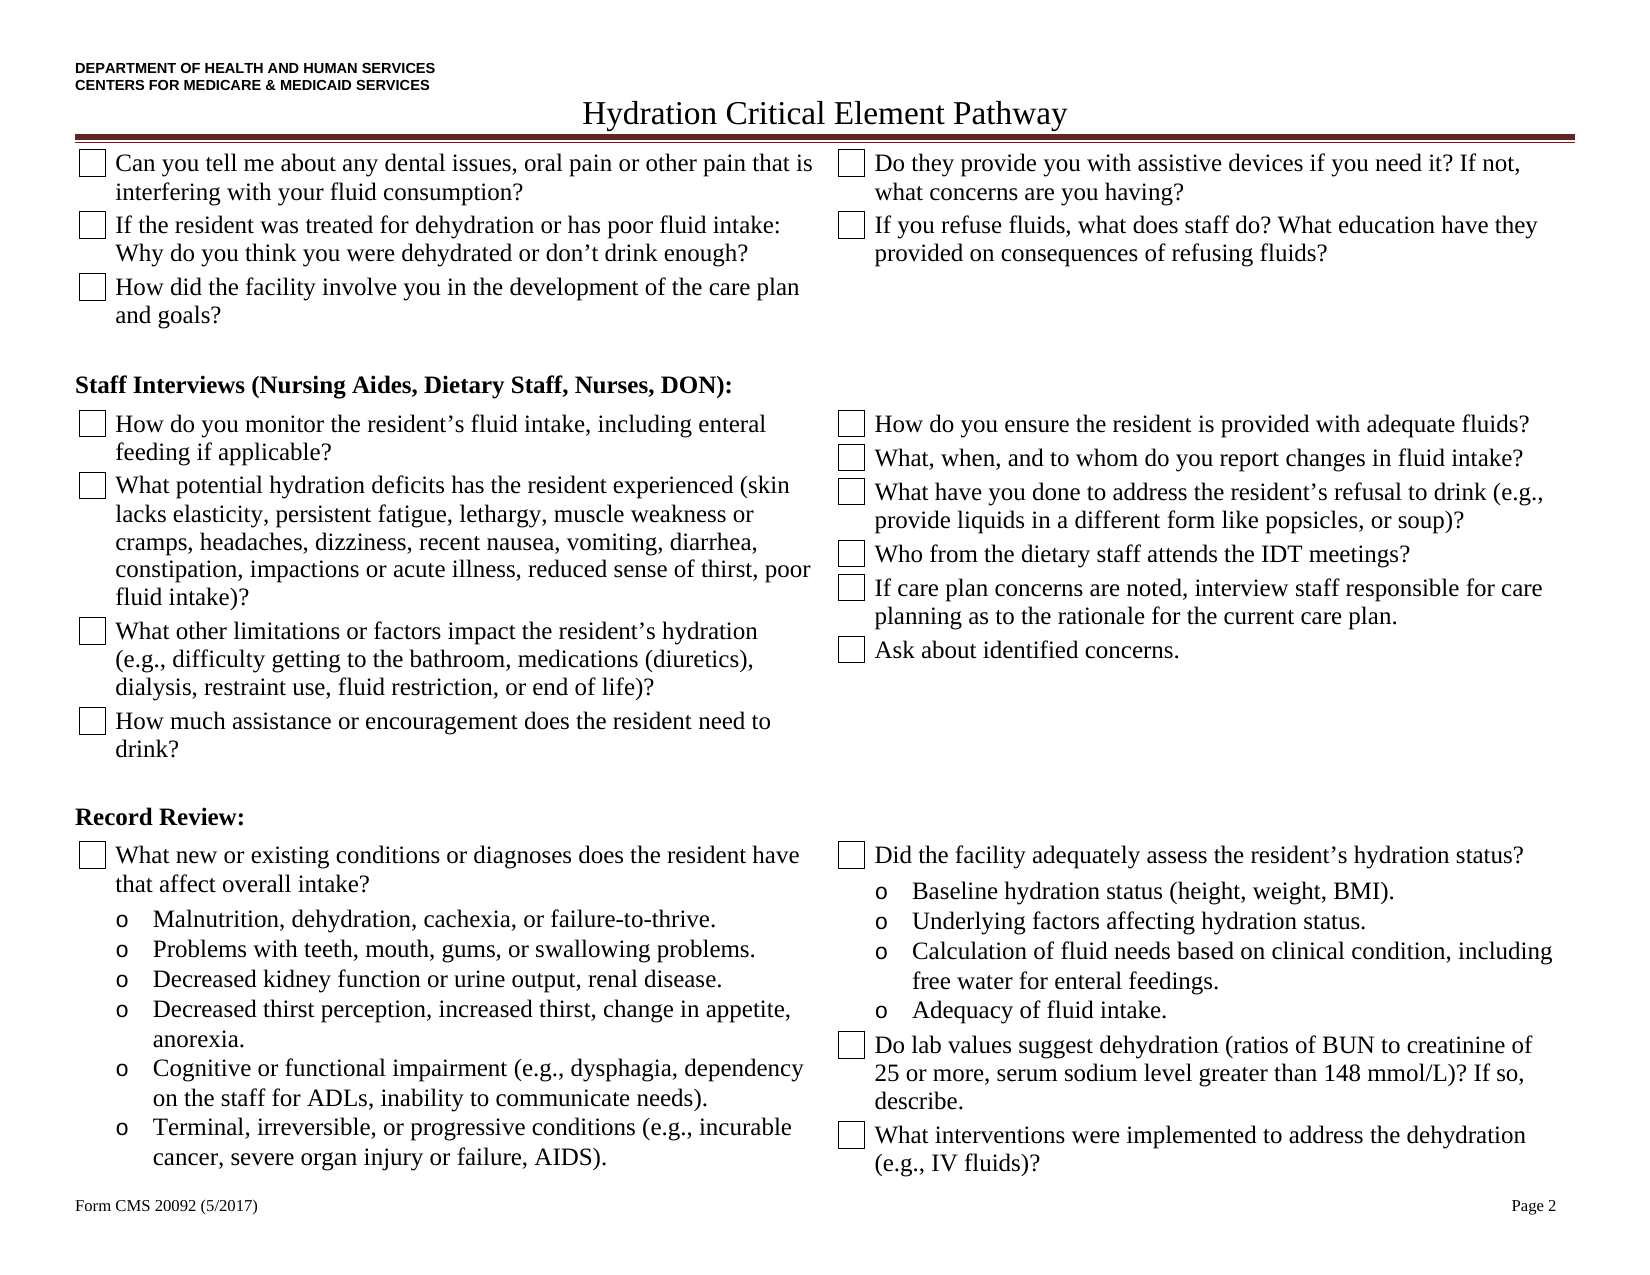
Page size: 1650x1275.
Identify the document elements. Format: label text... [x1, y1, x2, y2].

text Staff Interviews (Nursing Aides, Dietary Staff, Nurses, DON): [75, 371, 1575, 399]
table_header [66, 143, 825, 371]
table_header How do you ensure the resident is provided with adequate fluids? What, when, and to whom do you report changes in fluid intake? What have you done to address the resident’s refusal to drink (e.g., provide liquids in a different form like popsicles, or soup)? Who from the dietary staff attends the IDT meetings? If care plan concerns are noted, interview staff responsible for care planning as to the rationale for the current care plan. Ask about identified concerns. [825, 404, 1575, 769]
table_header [66, 835, 825, 1183]
text Record Review: [75, 802, 1575, 831]
table_header How do you monitor the resident’s fluid intake, including enteral feeding if applicable? What potential hydration deficits has the resident experienced (skin lacks elasticity, persistent fatigue, lethargy, muscle weakness or cramps, headaches, dizziness, recent nausea, vomiting, diarrhea, constipation, impactions or acute illness, reduced sense of thirst, poor fluid intake)? What other limitations or factors impact the resident’s hydration (e.g., difficulty getting to the bathroom, medications (diuretics), dialysis, restraint use, fluid restriction, or end of life)? How much assistance or encouragement does the resident need to drink? [66, 404, 825, 769]
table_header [825, 835, 1575, 1183]
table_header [825, 143, 1575, 371]
